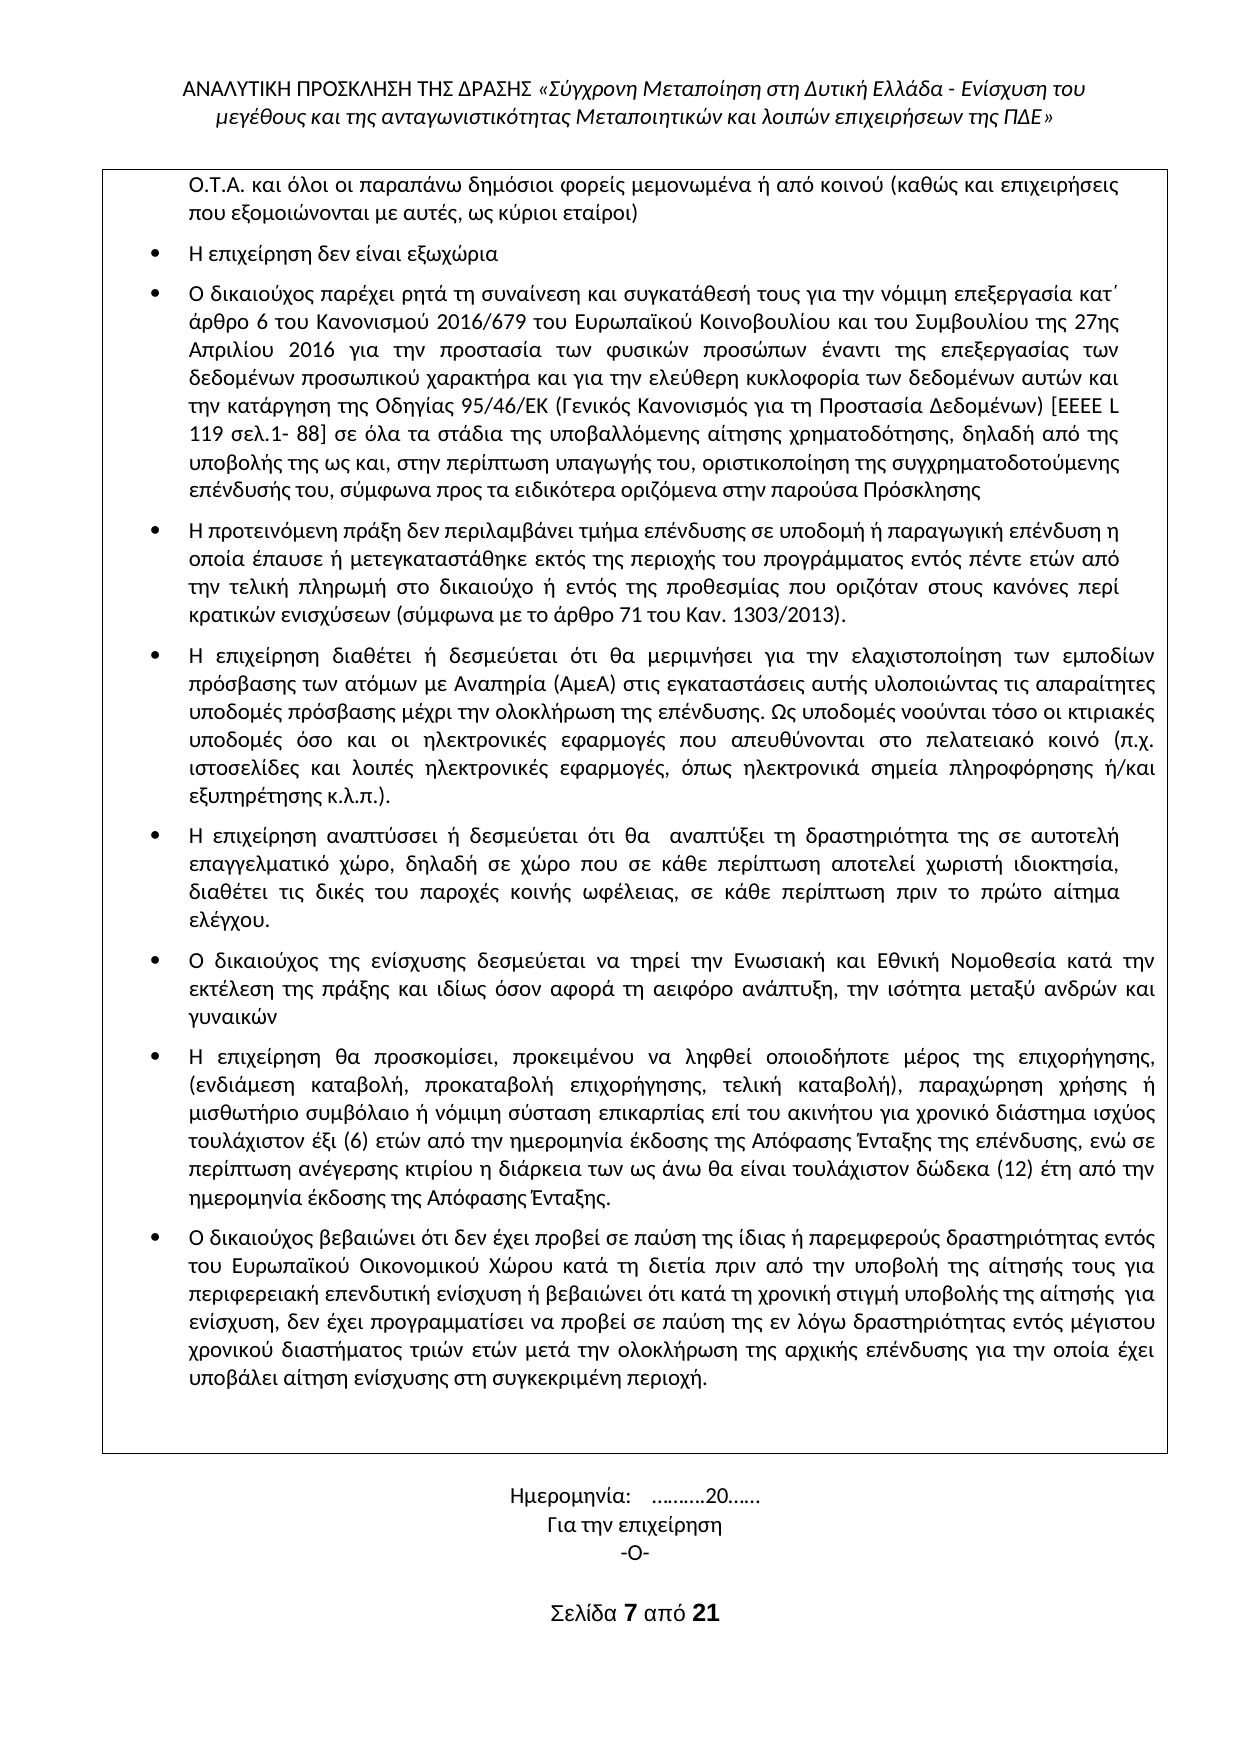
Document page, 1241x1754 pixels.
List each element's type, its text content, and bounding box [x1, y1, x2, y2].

text Για την επιχείρηση [177, 1510, 1093, 1538]
text -Ο- [177, 1538, 1093, 1566]
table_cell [103, 170, 1167, 1453]
text Ημερομηνία: ……….20…… [177, 1482, 1093, 1510]
